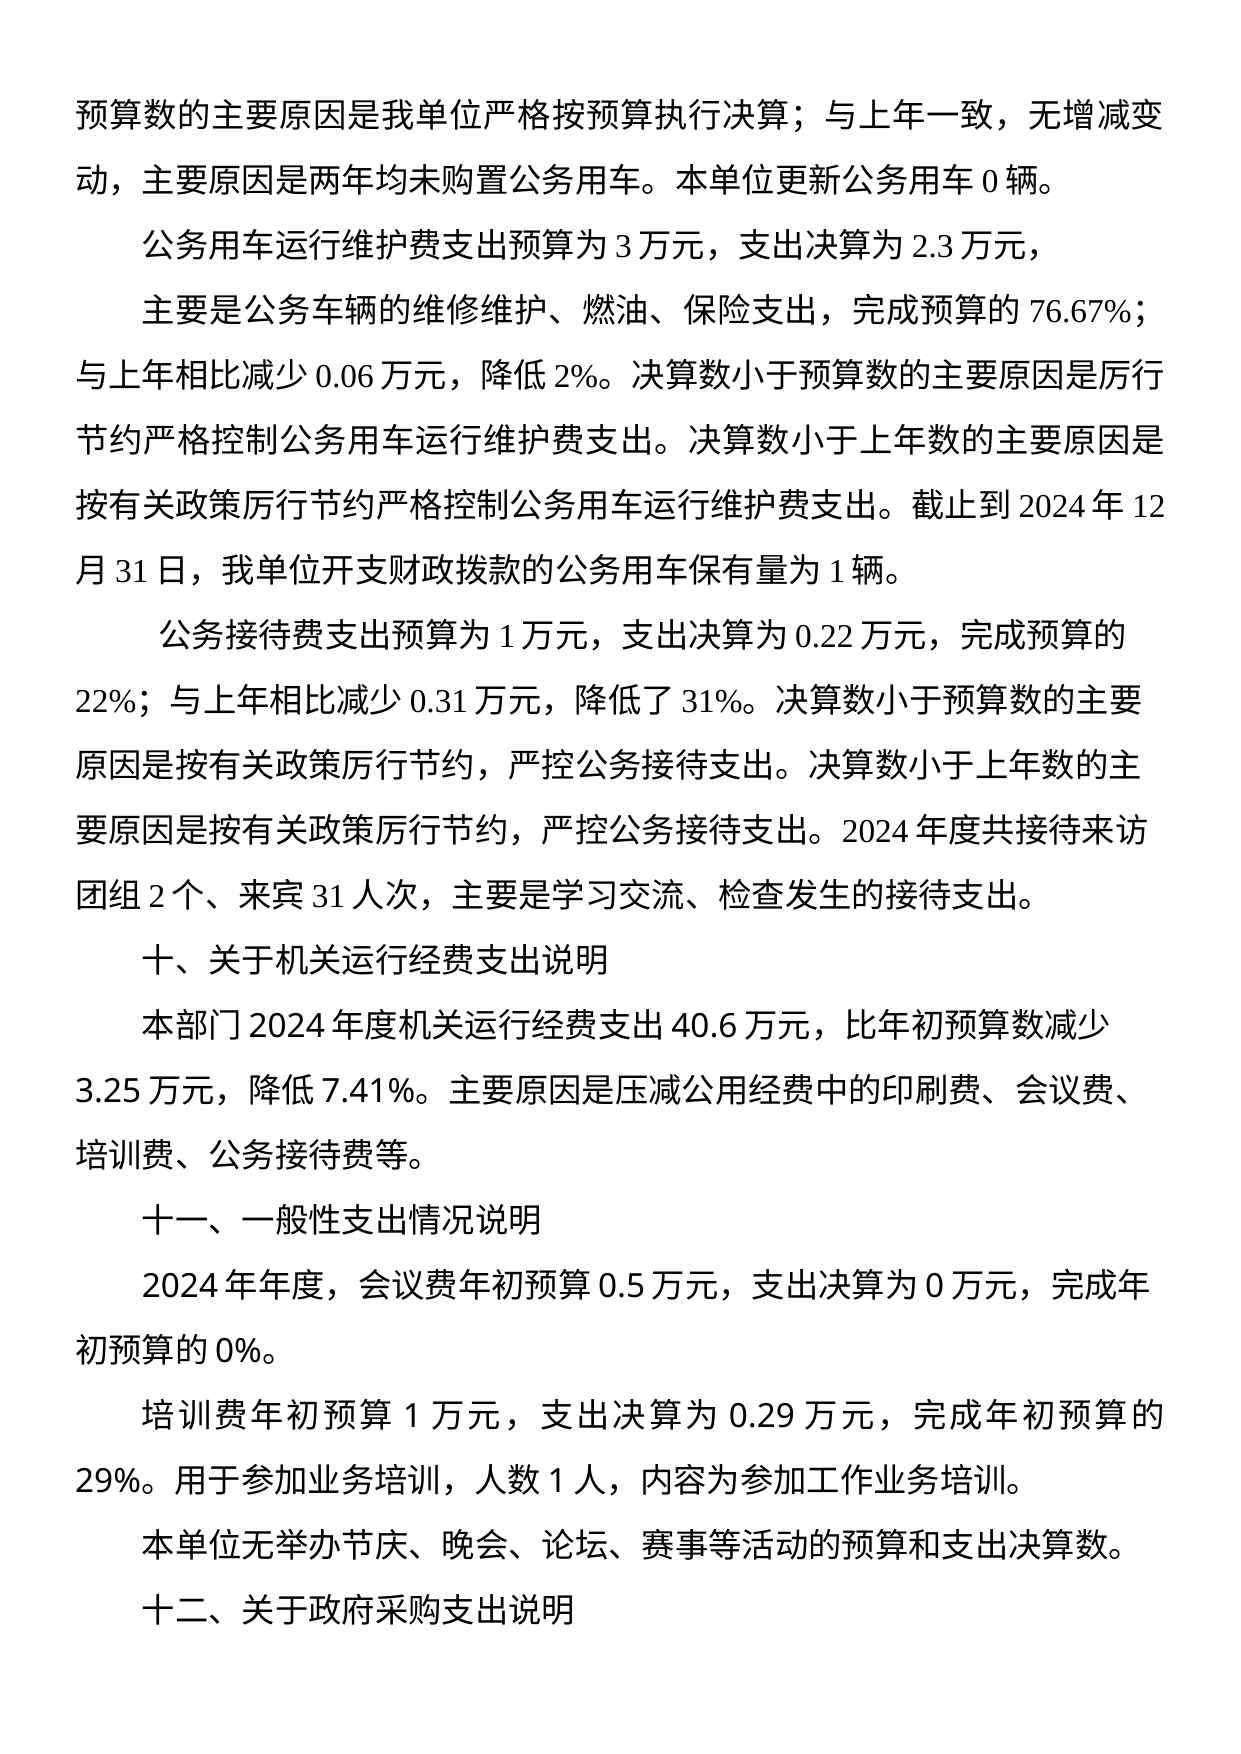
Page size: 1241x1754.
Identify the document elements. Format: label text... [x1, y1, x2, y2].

text 培训费年初预算1万元，支出决算为0.29万元，完成年初预算的29%。用于参加业务培训，人数1人，内容为参加工作业务培训。 [75, 1381, 1165, 1511]
text 十二、关于政府采购支出说明 [75, 1576, 1165, 1641]
text 十、关于机关运行经费支出说明 [75, 926, 1165, 991]
text 本单位无举办节庆、晚会、论坛、赛事等活动的预算和支出决算数。 [75, 1511, 1165, 1576]
text 十一、一般性支出情况说明 [75, 1186, 1165, 1251]
text 主要是公务车辆的维修维护、燃油、保险支出，完成预算的76.67%；与上年相比减少0.06万元，降低2%。决算数小于预算数的主要原因是厉行节约严格控制公务用车运行维护费支出。决算数小于上年数的主要原因是按有关政策厉行节约严格控制公务用车运行维护费支出。截止到2024年12月31日，我单位开支财政拨款的公务用车保有量为1辆。 [75, 276, 1165, 601]
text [75, 81, 1165, 211]
text 公务接待费支出预算为1万元，支出决算为0.22万元，完成预算的22%；与上年相比减少0.31万元，降低了31%。决算数小于预算数的主要原因是按有关政策厉行节约，严控公务接待支出。决算数小于上年数的主要原因是按有关政策厉行节约，严控公务接待支出。2024年度共接待来访团组2个、来宾31人次，主要是学习交流、检查发生的接待支出。 [75, 601, 1165, 926]
text 2024年年度，会议费年初预算0.5万元，支出决算为0万元，完成年初预算的0%。 [75, 1251, 1165, 1381]
text 公务用车运行维护费支出预算为3万元，支出决算为2.3万元， [75, 211, 1165, 276]
text 本部门2024年度机关运行经费支出40.6万元，比年初预算数减少3.25万元，降低7.41%。主要原因是压减公用经费中的印刷费、会议费、培训费、公务接待费等。 [75, 991, 1165, 1186]
